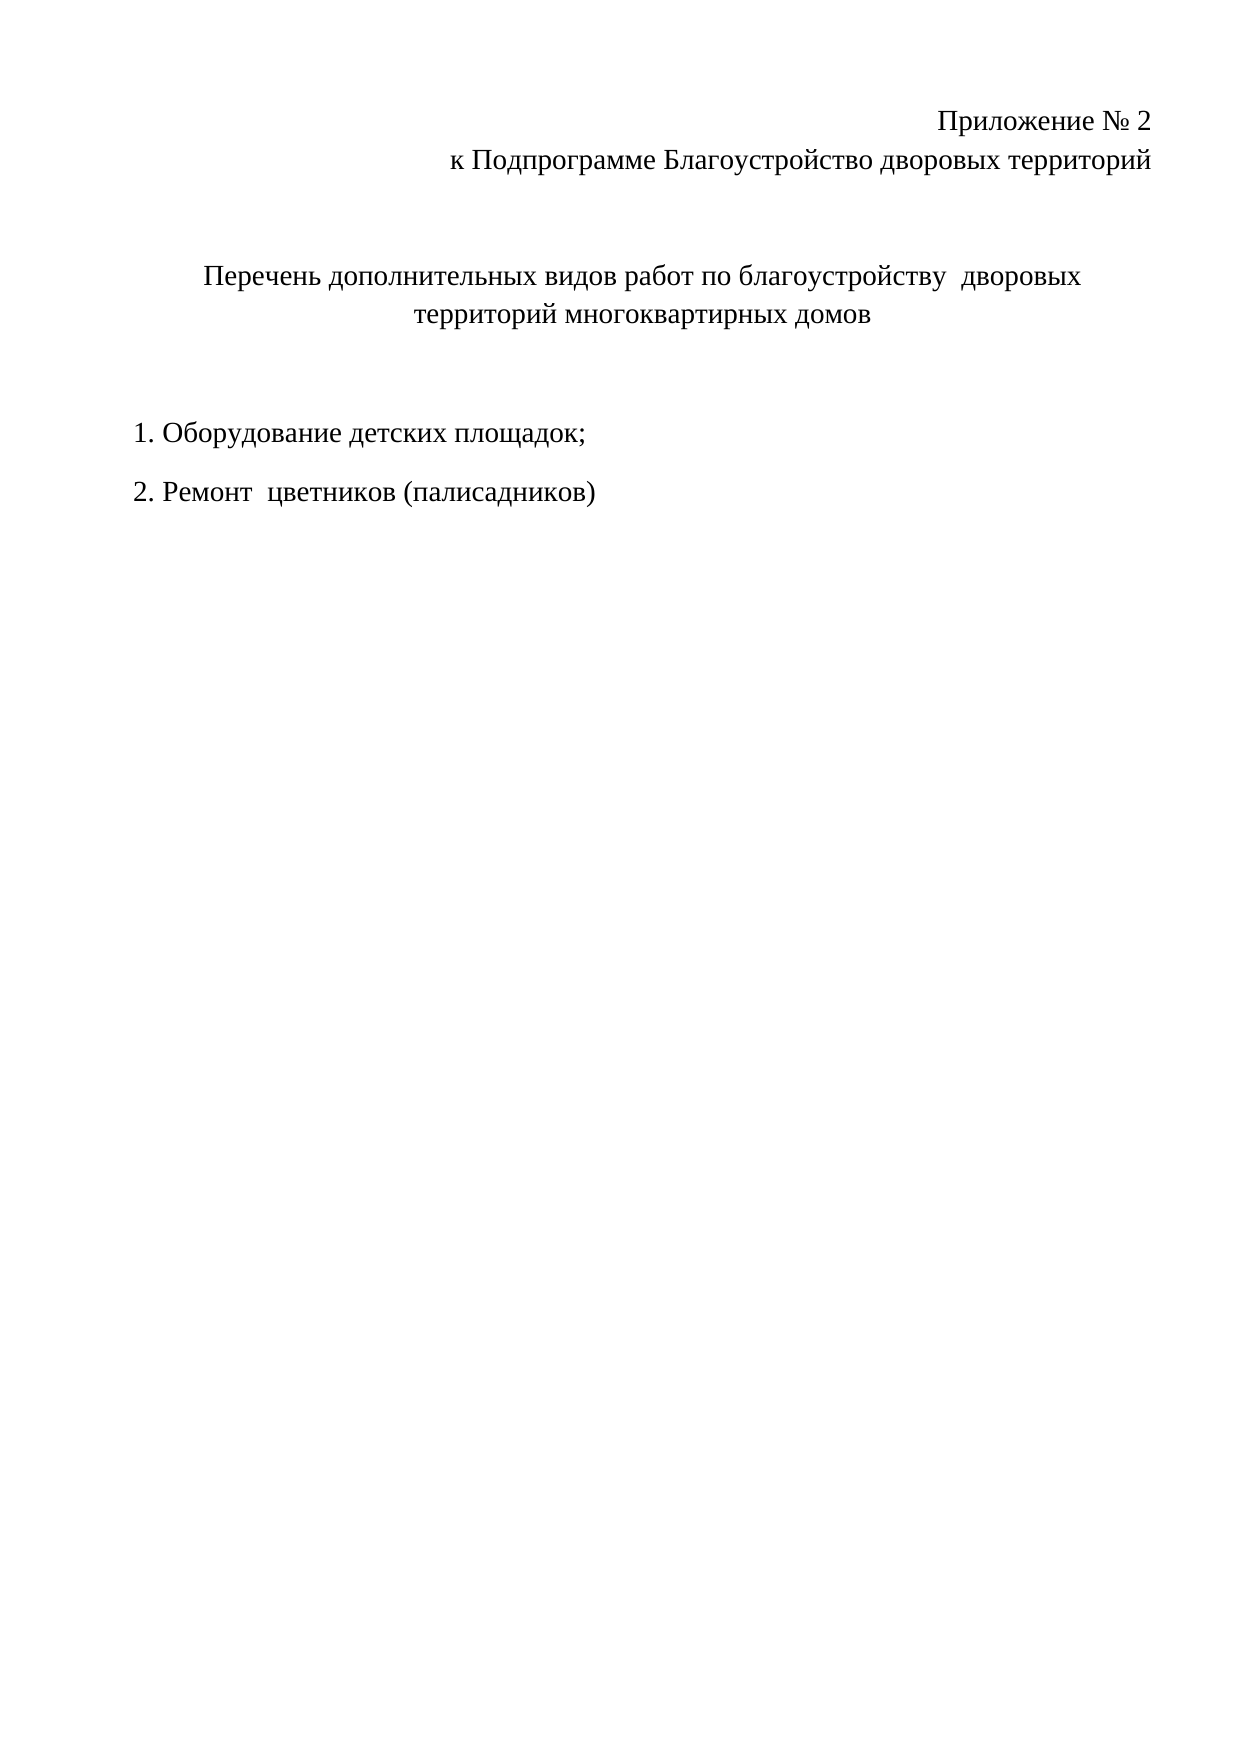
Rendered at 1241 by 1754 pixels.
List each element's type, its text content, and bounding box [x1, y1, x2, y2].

text 2. Ремонт цветников (палисадников) [133, 474, 1152, 508]
text 1. Оборудование детских площадок; [133, 415, 1152, 448]
text Перечень дополнительных видов работ по благоустройству дворовых территорий многоквартирных домов [133, 258, 1152, 330]
text к Подпрограмме Благоустройство дворовых территорий [133, 142, 1152, 176]
text Приложение № 2 [133, 103, 1152, 137]
